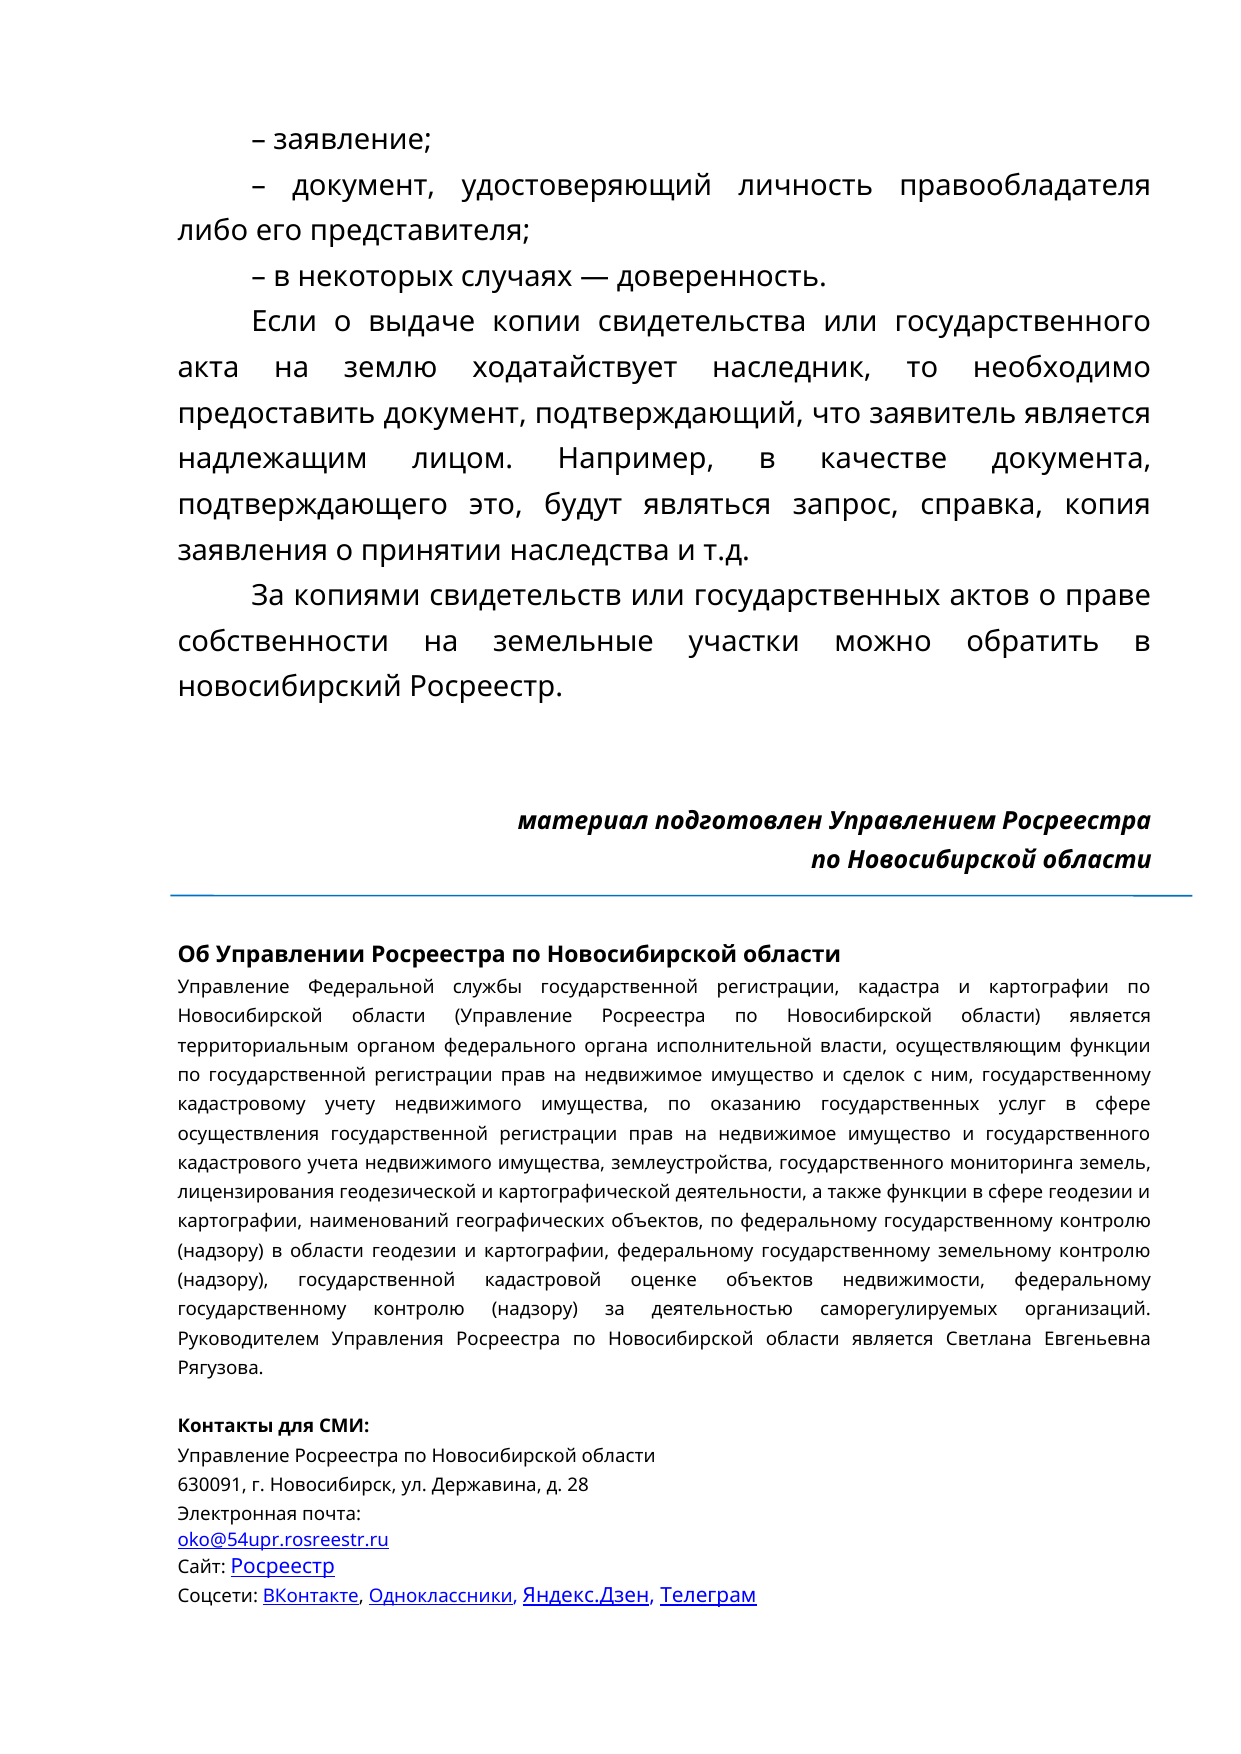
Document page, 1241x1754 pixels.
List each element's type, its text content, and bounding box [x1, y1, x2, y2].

text материал подготовлен Управлением Росреестра [177, 802, 1152, 837]
text Соцсети: ВКонтакте, Одноклассники, Яндекс.Дзен, Телеграм [177, 1580, 1152, 1608]
text Сайт: Росреестр [177, 1551, 1152, 1580]
text Управление Федеральной службы государственной регистрации, кадастра и картографии по Новосибирской области (Управление Росреестра по Новосибирской области) является территориальным органом федерального органа исполнительной власти, осуществляющим функции по государственной регистрации прав на недвижимое имущество и сделок с ним, государственному кадастровому учету недвижимого имущества, по оказанию государственных услуг в сфере осуществления государственной регистрации прав на недвижимое имущество и государственного кадастрового учета недвижимого имущества, землеустройства, государственного мониторинга земель, лицензирования геодезической и картографической деятельности, а также функции в сфере геодезии и картографии, наименований географических объектов, по федеральному государственному контролю (надзору) в области геодезии и картографии, федеральному государственному земельному контролю (надзору), государственной кадастровой оценке объектов недвижимости, федеральному государственному контролю (надзору) за деятельностью саморегулируемых организаций. Руководителем Управления Росреестра по Новосибирской области является Светлана Евгеньевна Рягузова. [177, 973, 1152, 1379]
text Если о выдаче копии свидетельства или государственного акта на землю ходатайствует наследник, то необходимо предоставить документ, подтверждающий, что заявитель является надлежащим лицом. Например, в качестве документа, подтверждающего это, будут являться запрос, справка, копия заявления о принятии наследства и т.д. [177, 301, 1152, 568]
text Электронная почта: [177, 1500, 1152, 1526]
text Об Управлении Росреестра по Новосибирской области [177, 938, 1152, 969]
text oko@54upr.rosreestr.ru [177, 1526, 1152, 1551]
text – заявление; [177, 118, 1152, 158]
text За копиями свидетельств или государственных актов о праве собственности на земельные участки можно обратить в новосибирский Росреестр. [177, 574, 1152, 705]
text по Новосибирской области [177, 842, 1152, 876]
text – документ, удостоверяющий личность правообладателя либо его представителя; [177, 164, 1152, 249]
text Контакты для СМИ: [177, 1413, 1152, 1438]
text Управление Росреестра по Новосибирской области [177, 1442, 1152, 1467]
text – в некоторых случаях — доверенность. [177, 255, 1152, 295]
text 630091, г. Новосибирск, ул. Державина, д. 28 [177, 1471, 1152, 1497]
